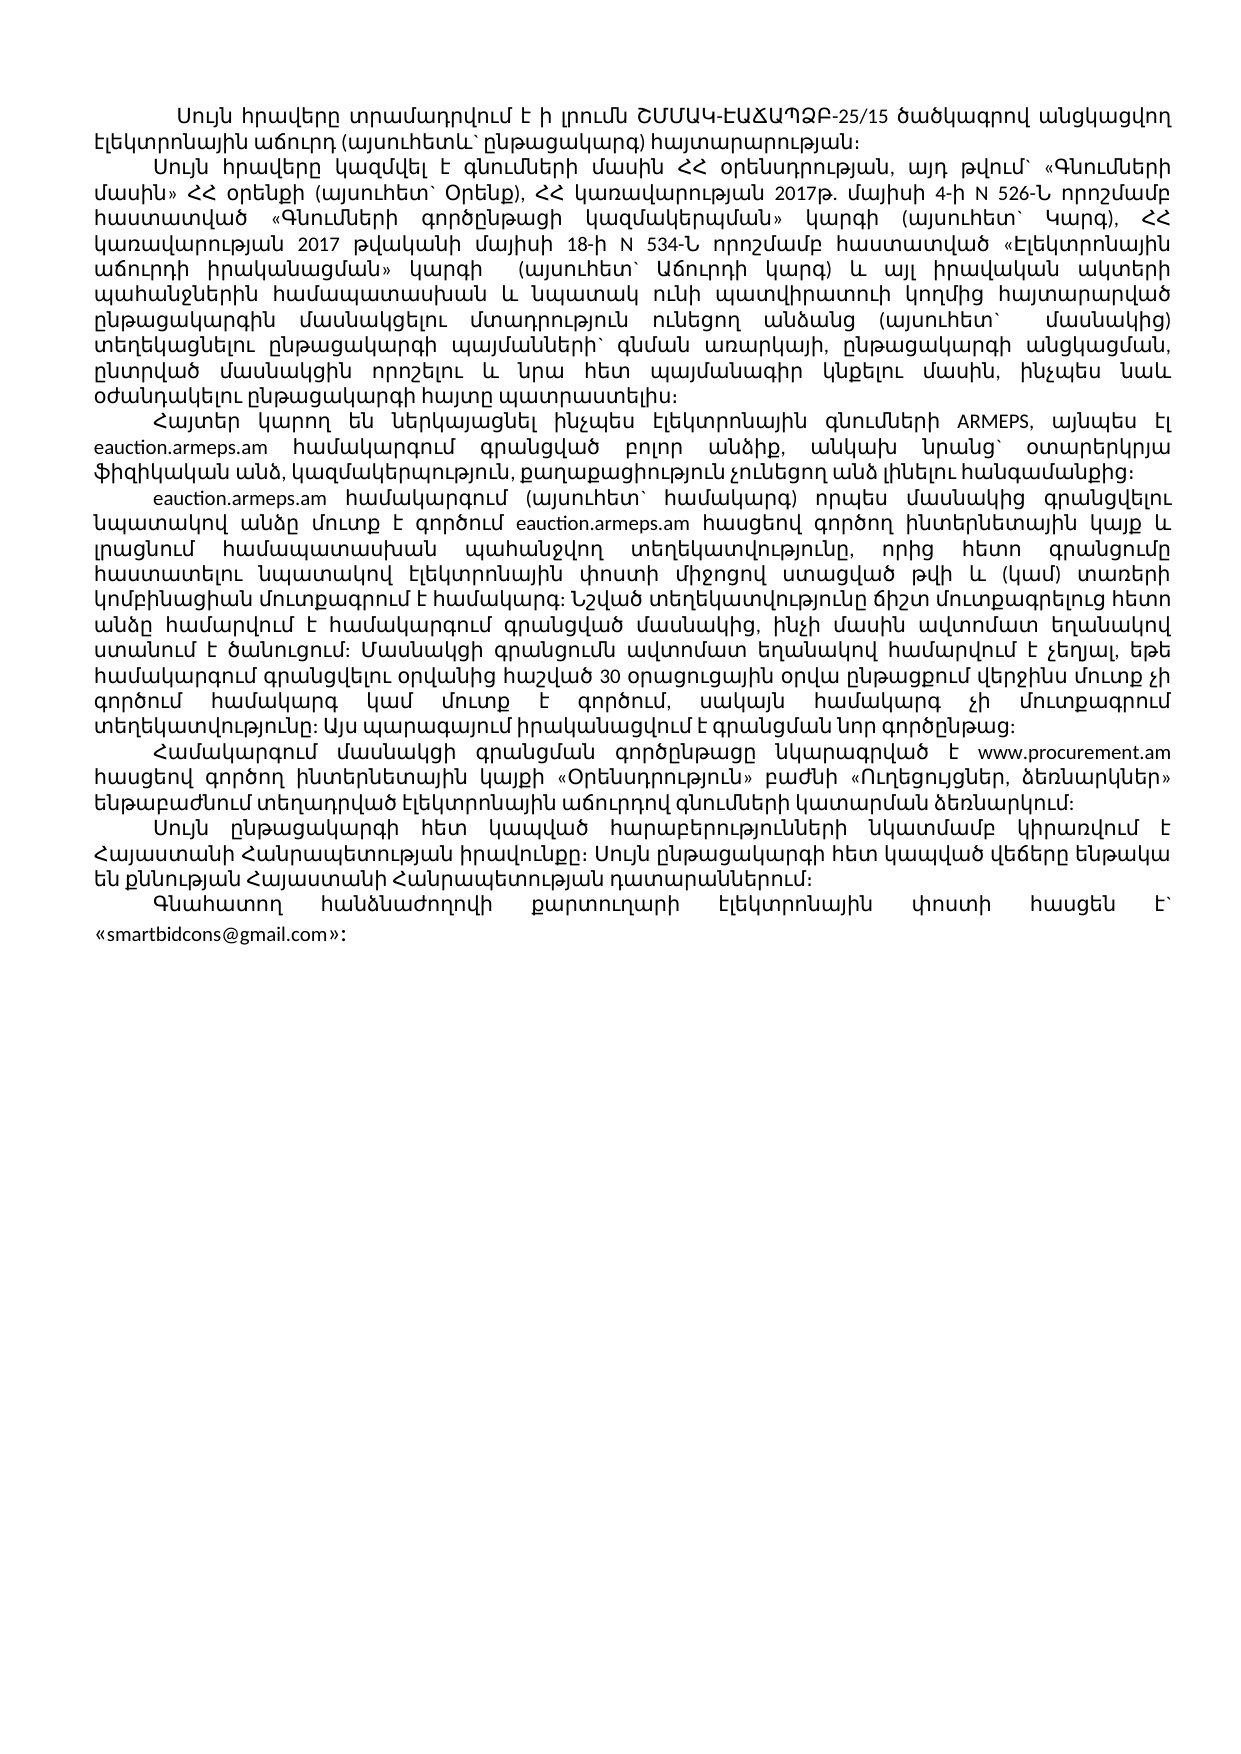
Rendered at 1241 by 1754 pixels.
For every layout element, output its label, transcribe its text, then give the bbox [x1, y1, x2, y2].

text Համակարգում մասնակցի գրանցման գործընթացը նկարագրված է www.procurement.am հասցեով գործող ինտերնետային կայքի «Օրենսդրություն» բաժնի «Ուղեցույցներ, ձեռնարկներ» ենթաբաժնում տեղադրված էլեկտրոնային աճուրդով գնումների կատարման ձեռնարկում: [94, 739, 1171, 815]
text Սույն ընթացակարգի հետ կապված հարաբերությունների նկատմամբ կիրառվում է Հայաստանի Հանրապետության իրավունքը։ Սույն ընթացակարգի հետ կապված վեճերը ենթակա են քննության Հայաստանի Հանրապետության դատարաններում։ [94, 815, 1171, 892]
text Հայտեր կարող են ներկայացնել ինչպես էլեկտրոնային գնումների ARMEPS, այնպես էլ eauction.armeps.am համակարգում գրանցված բոլոր անձիք, անկախ նրանց` օտարերկրյա ֆիզիկական անձ, կազմակերպություն, քաղաքացիություն չունեցող անձ լինելու հանգամանքից։ [94, 409, 1171, 485]
text Գնահատող հանձնաժողովի քարտուղարի էլեկտրոնային փոստի հասցեն է` «smartbidcons@gmail.com»: [94, 892, 1171, 948]
text eauction.armeps.am համակարգում (այսուհետ` համակարգ) որպես մասնակից գրանցվելու նպատակով անձը մուտք է գործում eauction.armeps.am հասցեով գործող ինտերնետային կայք և լրացնում համապատասխան պահանջվող տեղեկատվությունը, որից հետո գրանցումը հաստատելու նպատակով էլեկտրոնային փոստի միջոցով ստացված թվի և (կամ) տառերի կոմբինացիան մուտքագրում է համակարգ: Նշված տեղեկատվությունը ճիշտ մուտքագրելուց հետո անձը համարվում է համակարգում գրանցված մասնակից, ինչի մասին ավտոմատ եղանակով ստանում է ծանուցում: Մասնակցի գրանցումն ավտոմատ եղանակով համարվում է չեղյալ, եթե համակարգում գրանցվելու օրվանից հաշված 30 օրացուցային օրվա ընթացքում վերջինս մուտք չի գործում համակարգ կամ մուտք է գործում, սակայն համակարգ չի մուտքագրում տեղեկատվությունը: Այս պարագայում իրականացվում է գրանցման նոր գործընթաց: [94, 485, 1171, 739]
text Սույն հրավերը կազմվել է գնումների մասին ՀՀ օրենսդրության, այդ թվում` «Գնումների մասին» ՀՀ օրենքի (այսուհետ` Օրենք), ՀՀ կառավարության 2017թ. մայիսի 4-ի N 526-Ն որոշմամբ հաստատված «Գնումների գործընթացի կազմակերպման» կարգի (այսուհետ` Կարգ), ՀՀ կառավարության 2017 թվականի մայիսի 18-ի N 534-Ն որոշմամբ հաստատված «Էլեկտրոնային աճուրդի իրականացման» կարգի (այսուհետ` Աճուրդի կարգ) և այլ իրավական ակտերի պահանջներին համապատասխան և նպատակ ունի պատվիրատուի կողմից հայտարարված ընթացակարգին մասնակցելու մտադրություն ունեցող անձանց (այսուհետ` մասնակից) տեղեկացնելու ընթացակարգի պայմանների` գնման առարկայի, ընթացակարգի անցկացման, ընտրված մասնակցին որոշելու և նրա հետ պայմանագիր կնքելու մասին, ինչպես նաև օժանդակելու ընթացակարգի հայտը պատրաստելիս։ [94, 154, 1171, 409]
text Սույն հրավերը տրամադրվում է ի լրումն ՇՄՄԱԿ-ԷԱՃԱՊՁԲ-25/15 ծածկագրով անցկացվող էլեկտրոնային աճուրդ (այսուհետև` ընթացակարգ) հայտարարության։ [94, 104, 1171, 154]
